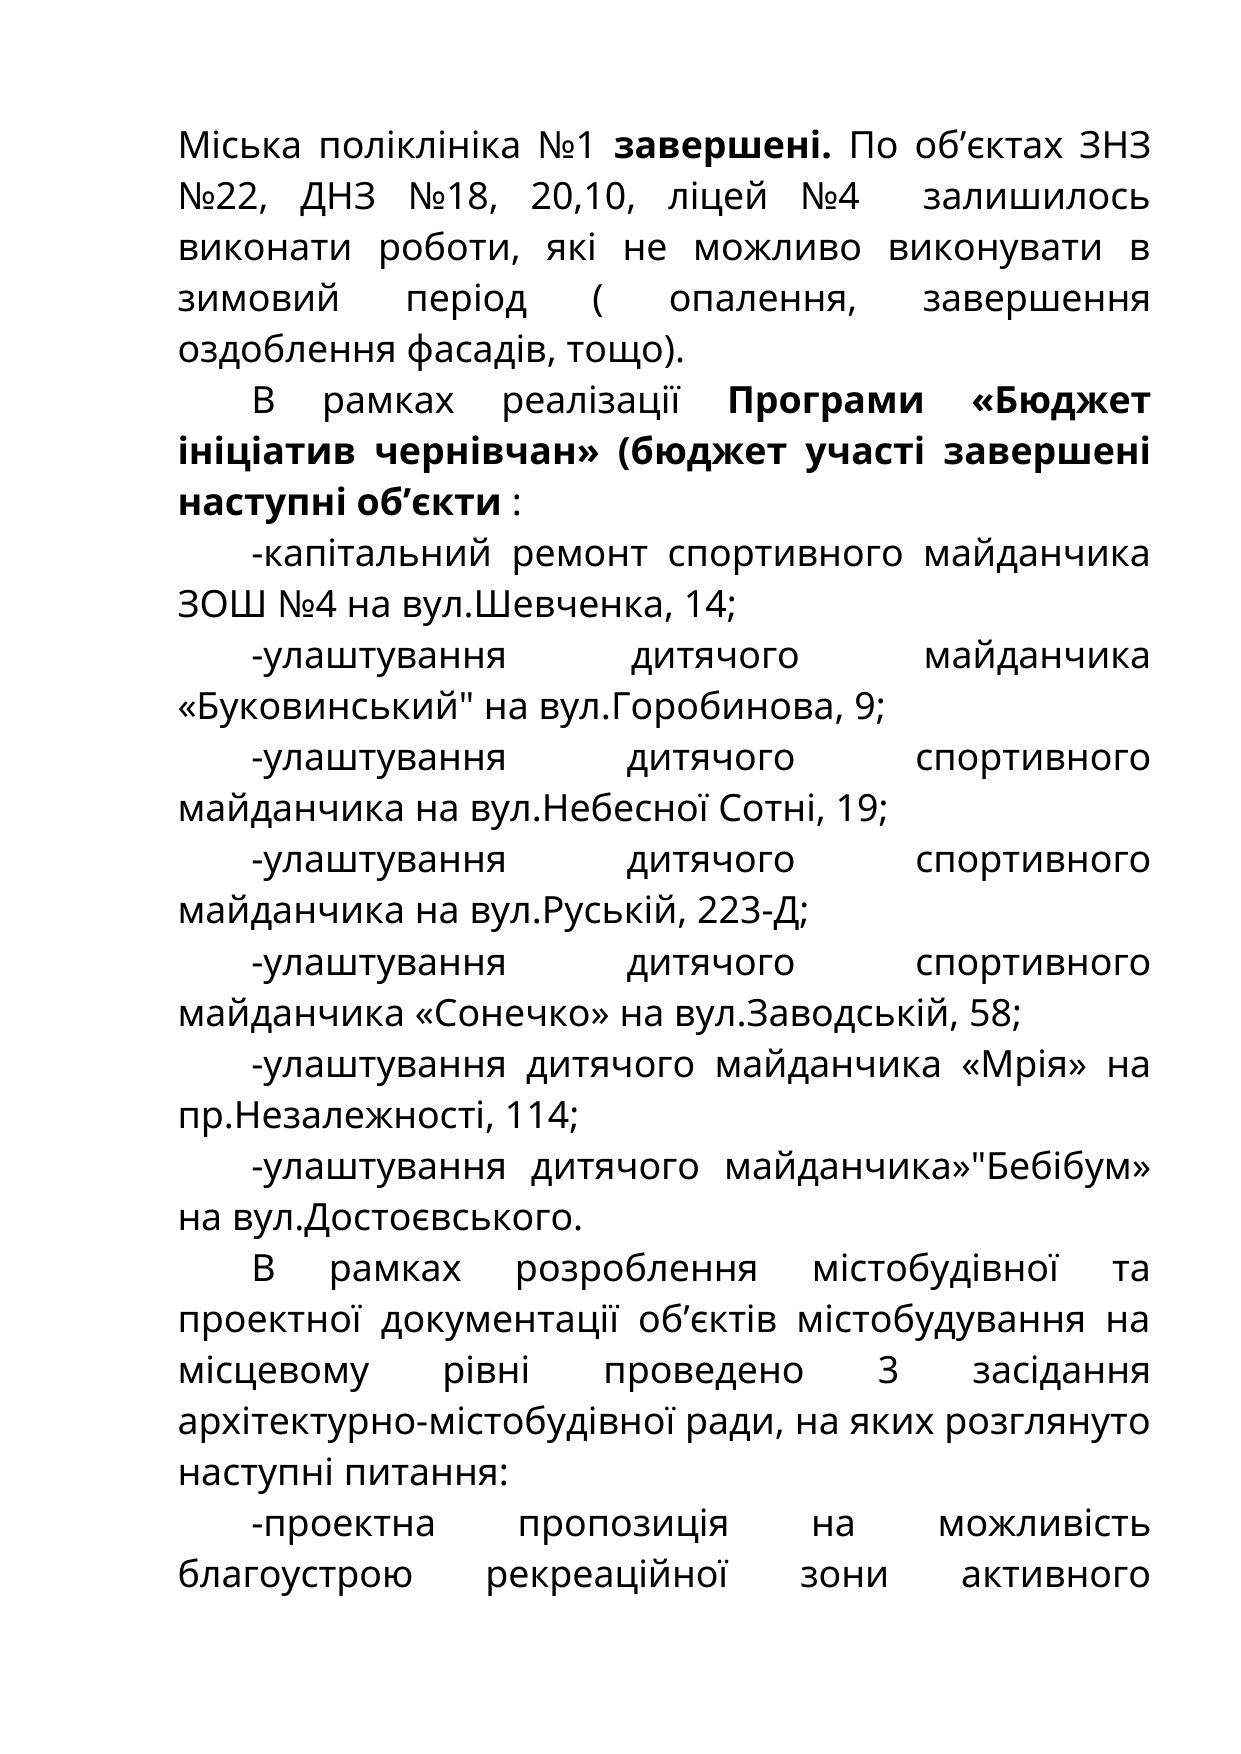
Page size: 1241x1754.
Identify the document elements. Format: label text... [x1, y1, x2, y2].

text -капітальний ремонт спортивного майданчика ЗОШ №4 на вул.Шевченка, 14; [177, 526, 1152, 628]
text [177, 118, 1152, 373]
text В рамках розроблення містобудівної та проектної документації об’єктів містобудування на місцевому рівні проведено 3 засідання архітектурно-містобудівної ради, на яких розглянуто наступні питання: [177, 1241, 1152, 1496]
text -улаштування дитячого майданчика «Буковинський" на вул.Горобинова, 9; [177, 628, 1152, 731]
text -улаштування дитячого майданчика «Мрія» на пр.Незалежності, 114; [177, 1037, 1152, 1139]
text -улаштування дитячого спортивного майданчика на вул.Руській, 223-Д; [177, 833, 1152, 935]
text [177, 1496, 1152, 1598]
text -улаштування дитячого спортивного майданчика «Сонечко» на вул.Заводській, 58; [177, 935, 1152, 1037]
text -улаштування дитячого майданчика»"Бебібум» на вул.Достоєвського. [177, 1139, 1152, 1241]
text В рамках реалізації Програми «Бюджет ініціатив чернівчан» (бюджет участі завершені наступні об’єкти : [177, 373, 1152, 526]
text -улаштування дитячого спортивного майданчика на вул.Небесної Сотні, 19; [177, 731, 1152, 833]
